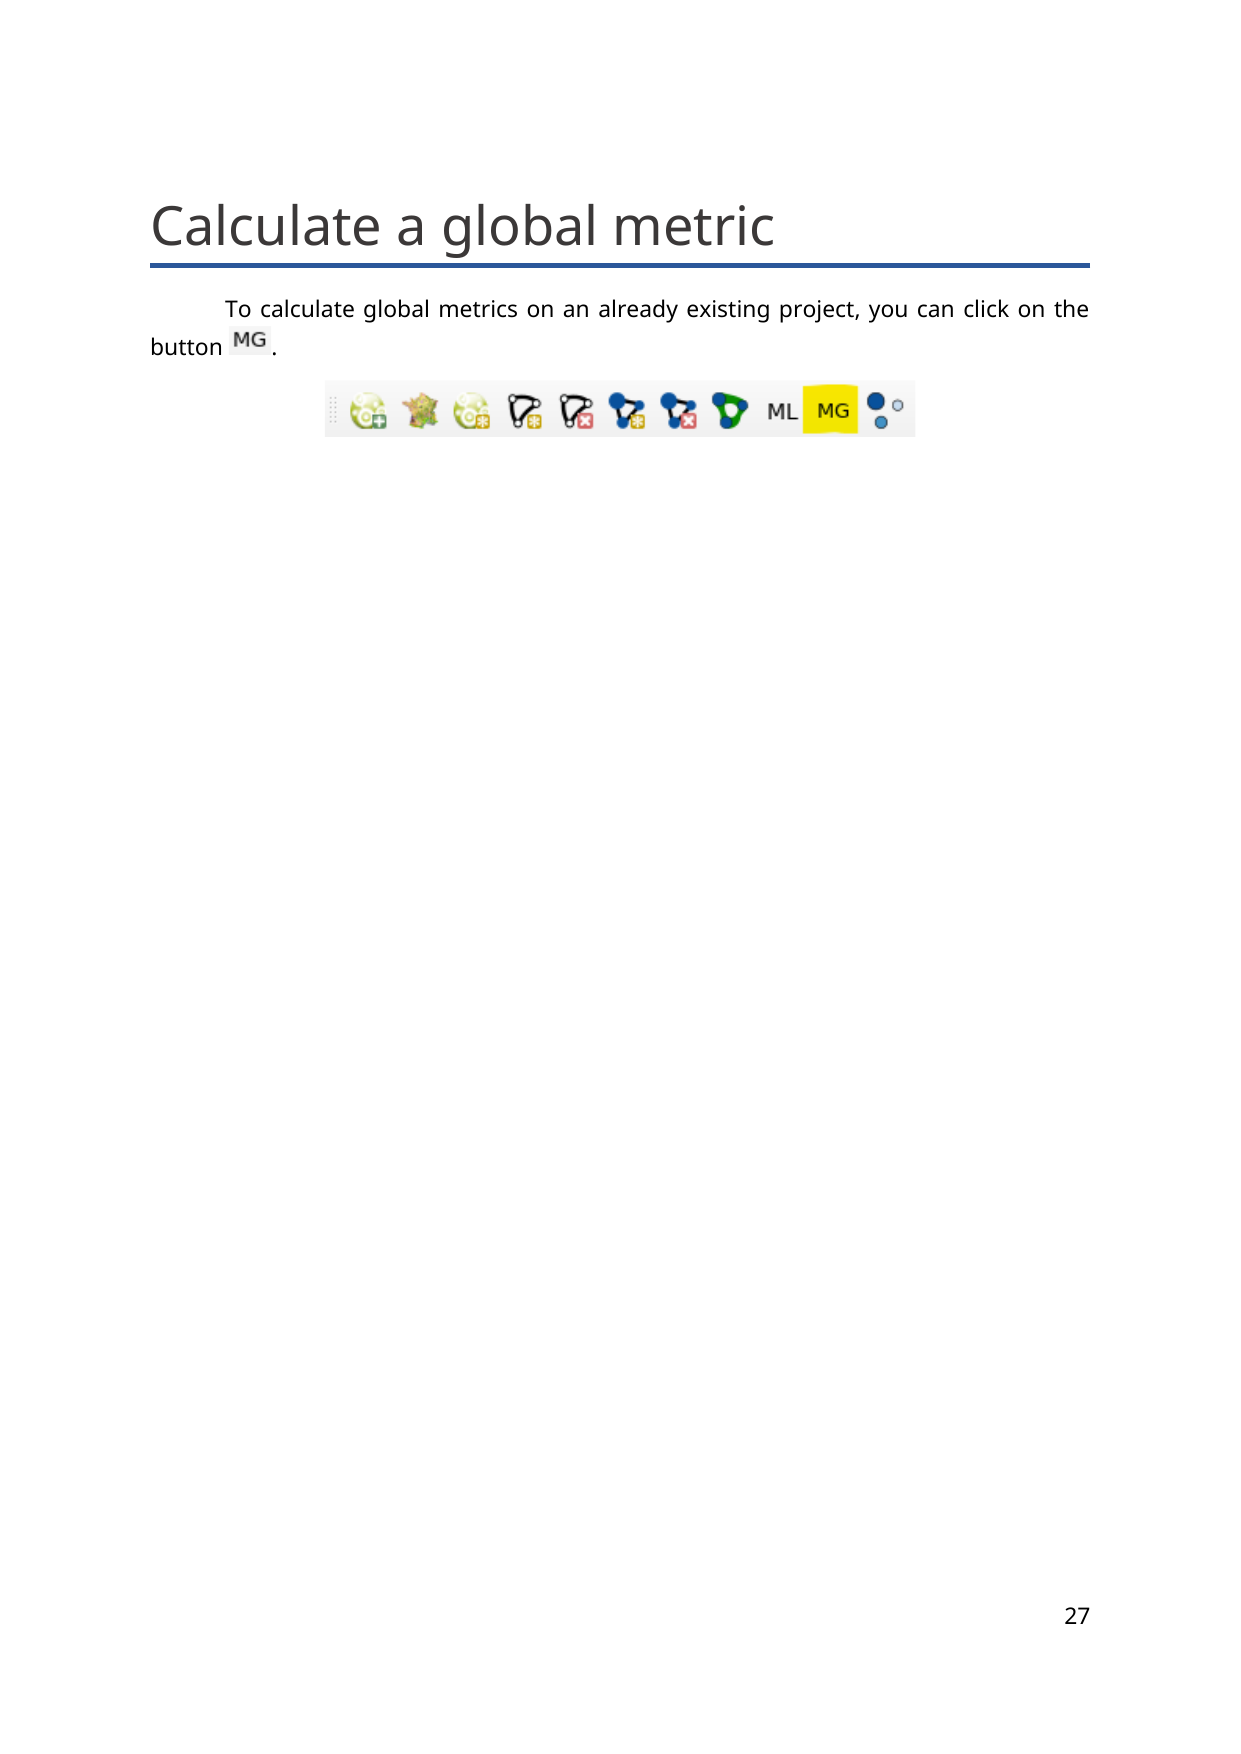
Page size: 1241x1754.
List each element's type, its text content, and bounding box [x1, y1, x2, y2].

text To calculate global metrics on an already existing project, you can click on the button . [150, 293, 1090, 362]
picture [324, 380, 916, 437]
text Calculate a global metric [150, 187, 1090, 263]
picture [228, 326, 272, 355]
